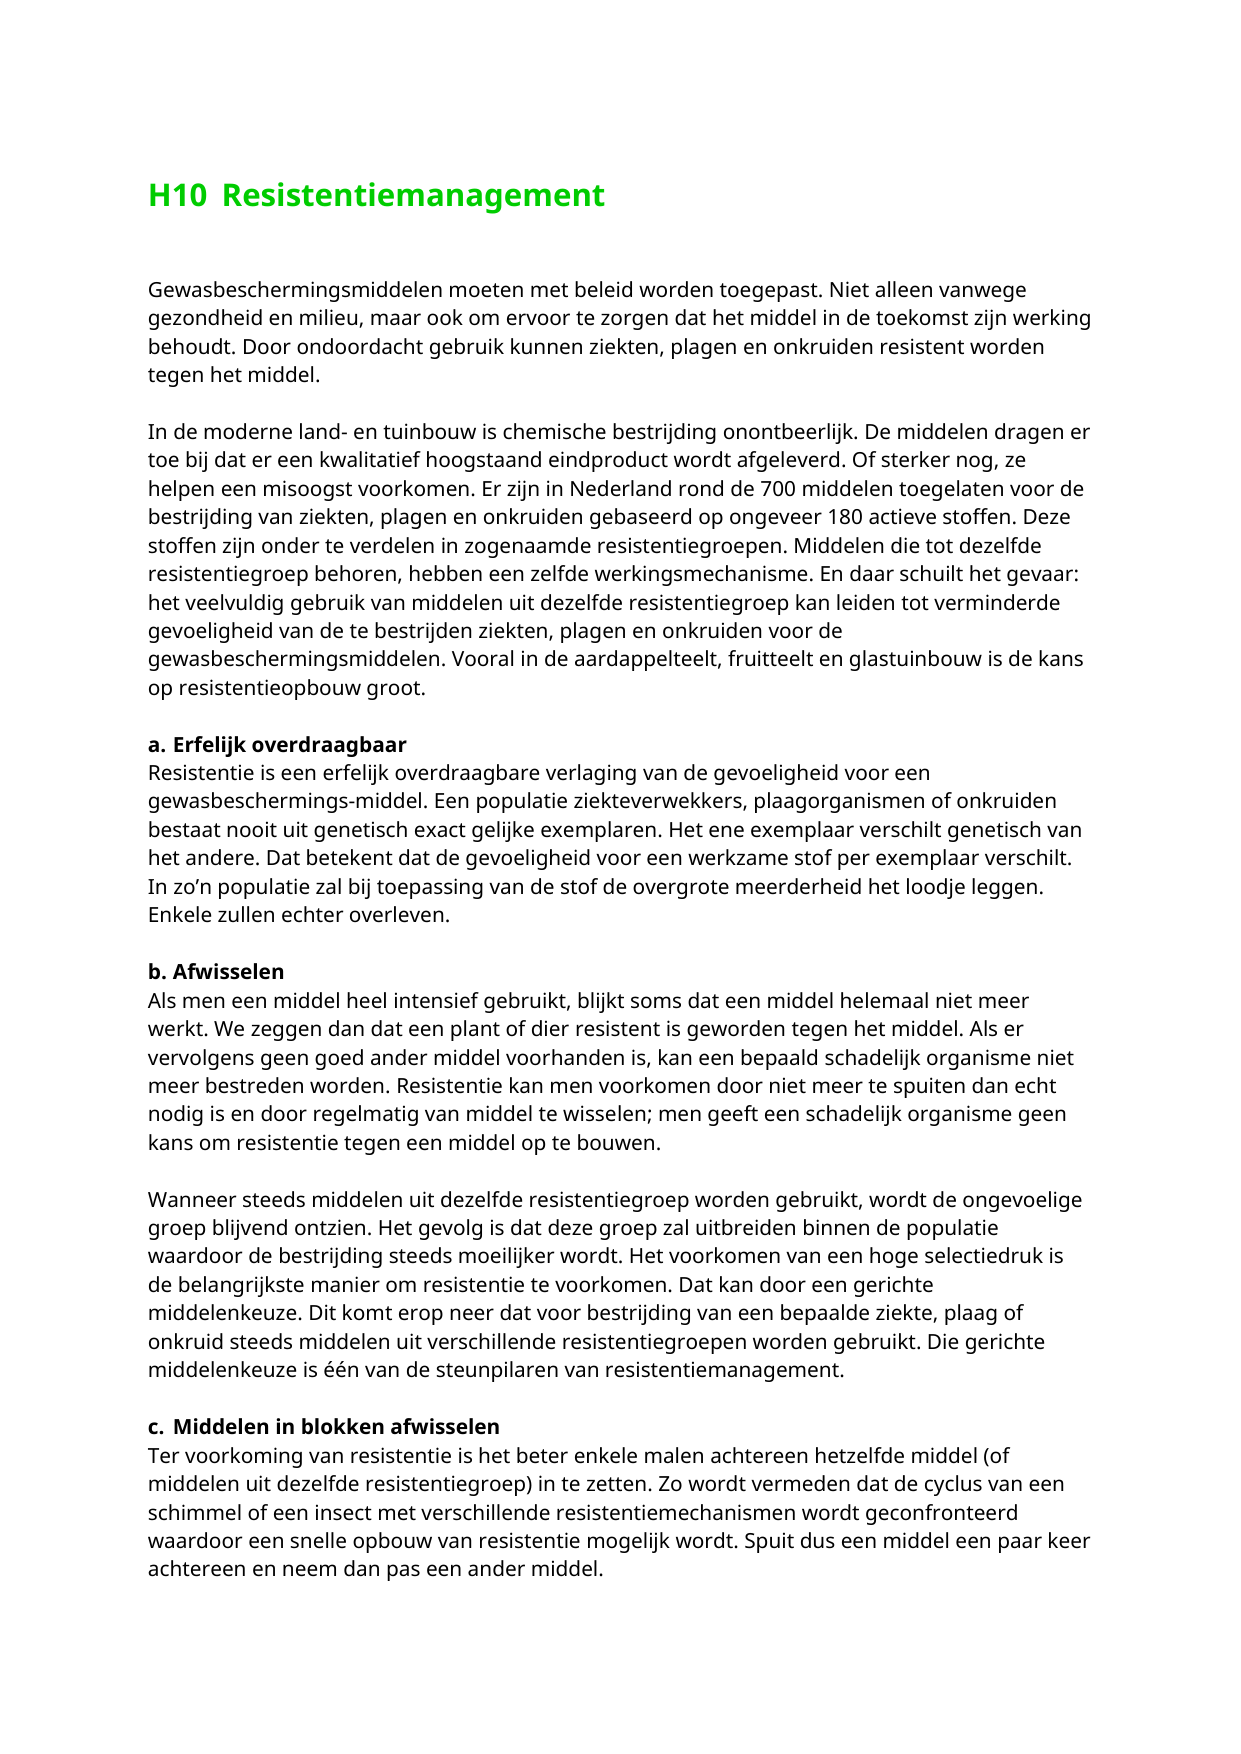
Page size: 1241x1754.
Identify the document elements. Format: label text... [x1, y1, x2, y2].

text Resistentie is een erfelijk overdraagbare verlaging van de gevoeligheid voor een gewasbeschermings-middel. Een populatie ziekteverwekkers, plaagorganismen of onkruiden bestaat nooit uit genetisch exact gelijke exemplaren. Het ene exemplaar verschilt genetisch van het andere. Dat betekent dat de gevoeligheid voor een werkzame stof per exemplaar verschilt. In zo’n populatie zal bij toepassing van de stof de overgrote meerderheid het loodje leggen. Enkele zullen echter overleven. [148, 758, 1093, 929]
subtitle H10 Resistentiemanagement [148, 173, 1093, 215]
text Gewasbeschermingsmiddelen moeten met beleid worden toegepast. Niet alleen vanwege gezondheid en milieu, maar ook om ervoor te zorgen dat het middel in de toekomst zijn werking behoudt. Door ondoordacht gebruik kunnen ziekten, plagen en onkruiden resistent worden tegen het middel. [148, 275, 1093, 417]
text In de moderne land- en tuinbouw is chemische bestrijding onontbeerlijk. De middelen dragen er toe bij dat er een kwalitatief hoogstaand eindproduct wordt afgeleverd. Of sterker nog, ze helpen een misoogst voorkomen. Er zijn in Nederland rond de 700 middelen toegelaten voor de bestrijding van ziekten, plagen en onkruiden gebaseerd op ongeveer 180 actieve stoffen. Deze stoffen zijn onder te verdelen in zogenaamde resistentiegroepen. Middelen die tot dezelfde resistentiegroep behoren, hebben een zelfde werkingsmechanisme. En daar schuilt het gevaar: het veelvuldig gebruik van middelen uit dezelfde resistentiegroep kan leiden tot verminderde gevoeligheid van de te bestrijden ziekten, plagen en onkruiden voor de gewasbeschermingsmiddelen. Vooral in de aardappelteelt, fruitteelt en glastuinbouw is de kans op resistentieopbouw groot. [148, 417, 1093, 701]
text b. Afwisselen [148, 957, 1093, 986]
text c. Middelen in blokken afwisselen [148, 1412, 1093, 1441]
text Als men een middel heel intensief gebruikt, blijkt soms dat een middel helemaal niet meer werkt. We zeggen dan dat een plant of dier resistent is geworden tegen het middel. Als er vervolgens geen goed ander middel voorhanden is, kan een bepaald schadelijk organisme niet meer bestreden worden. Resistentie kan men voorkomen door niet meer te spuiten dan echt nodig is en door regelmatig van middel te wisselen; men geeft een schadelijk organisme geen kans om resistentie tegen een middel op te bouwen. [148, 986, 1093, 1156]
text Ter voorkoming van resistentie is het beter enkele malen achtereen hetzelfde middel (of middelen uit dezelfde resistentiegroep) in te zetten. Zo wordt vermeden dat de cyclus van een schimmel of een insect met verschillende resistentiemechanismen wordt geconfronteerd waardoor een snelle opbouw van resistentie mogelijk wordt. Spuit dus een middel een paar keer achtereen en neem dan pas een ander middel. [148, 1441, 1093, 1583]
text Wanneer steeds middelen uit dezelfde resistentiegroep worden gebruikt, wordt de ongevoelige groep blijvend ontzien. Het gevolg is dat deze groep zal uitbreiden binnen de populatie waardoor de bestrijding steeds moeilijker wordt. Het voorkomen van een hoge selectiedruk is de belangrijkste manier om resistentie te voorkomen. Dat kan door een gerichte middelenkeuze. Dit komt erop neer dat voor bestrijding van een bepaalde ziekte, plaag of onkruid steeds middelen uit verschillende resistentiegroepen worden gebruikt. Die gerichte middelenkeuze is één van de steunpilaren van resistentiemanagement. [148, 1185, 1093, 1384]
text a. Erfelijk overdraagbaar [148, 730, 1093, 758]
